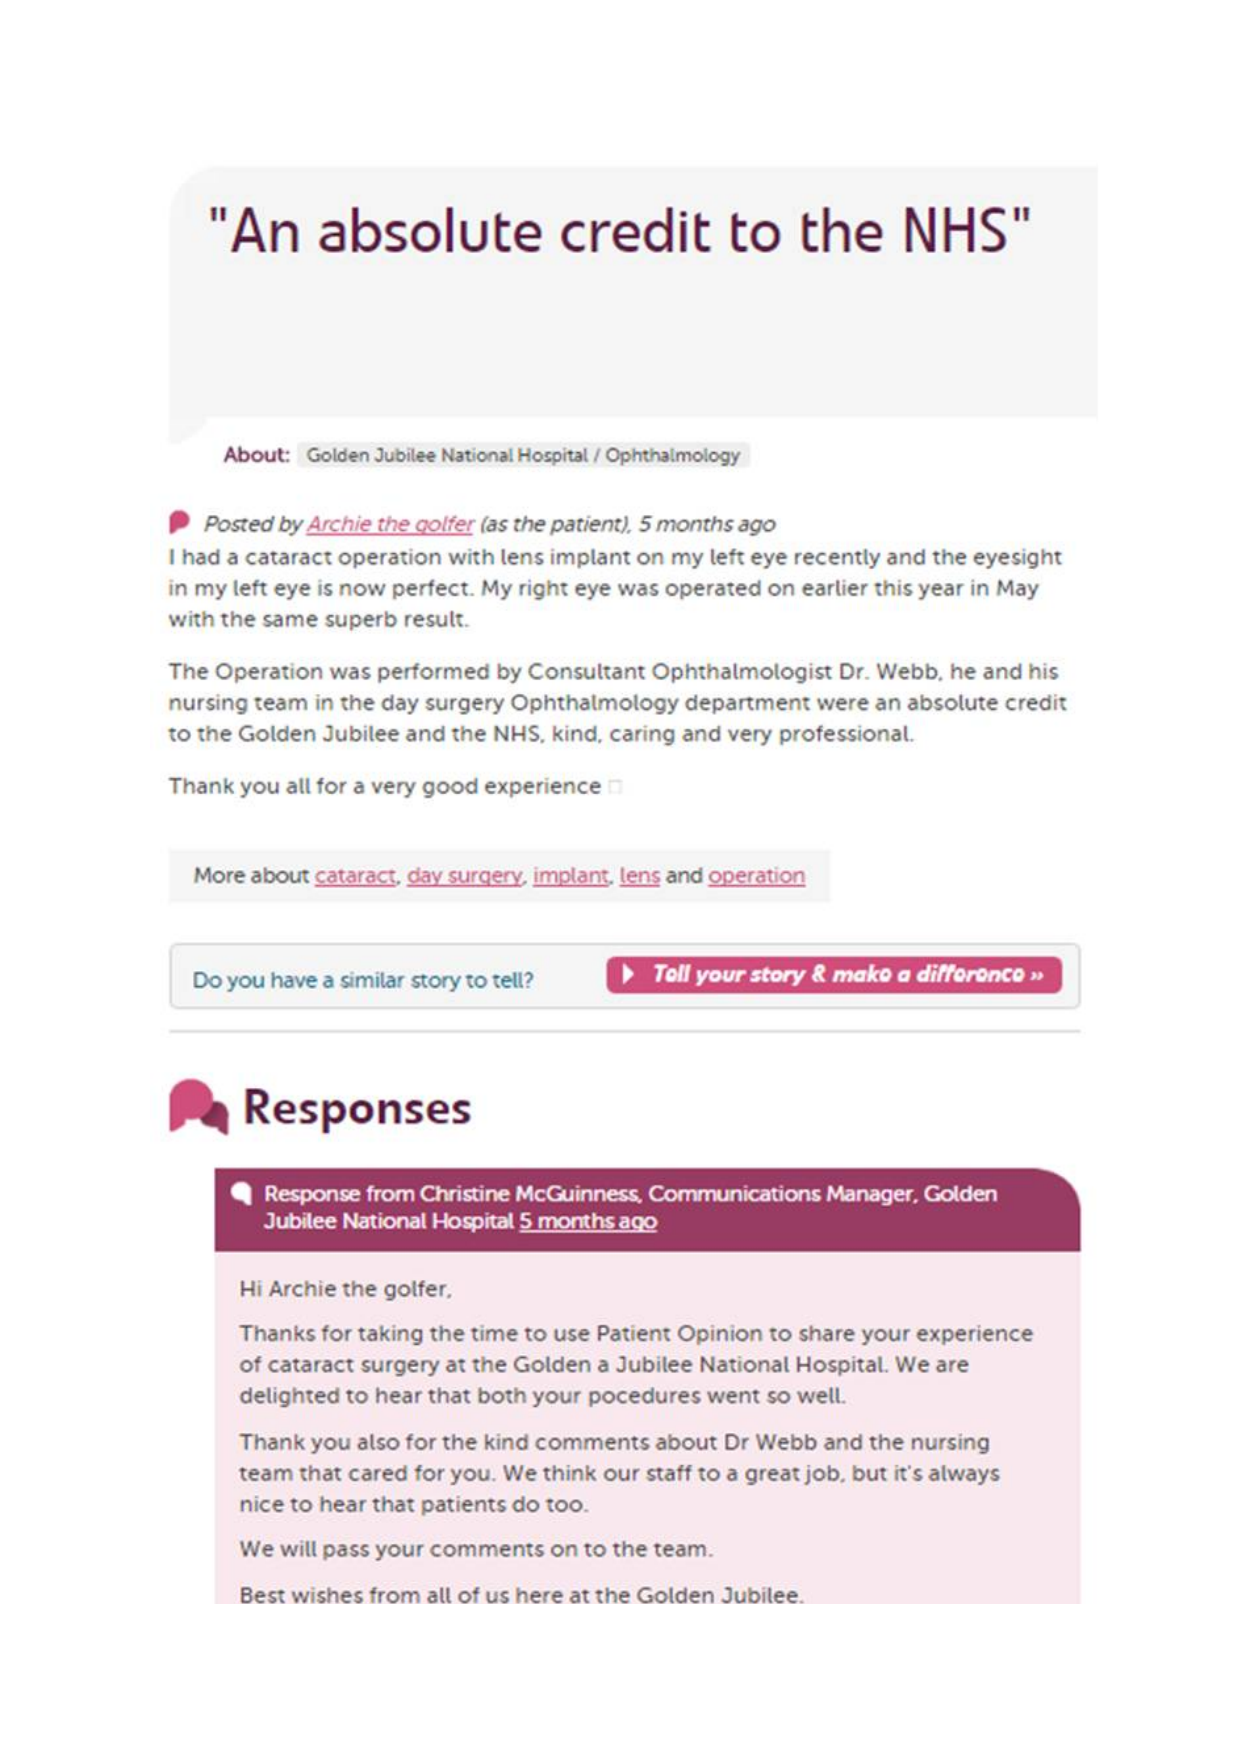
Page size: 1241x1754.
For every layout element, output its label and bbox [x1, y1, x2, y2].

picture [150, 150, 1099, 1604]
